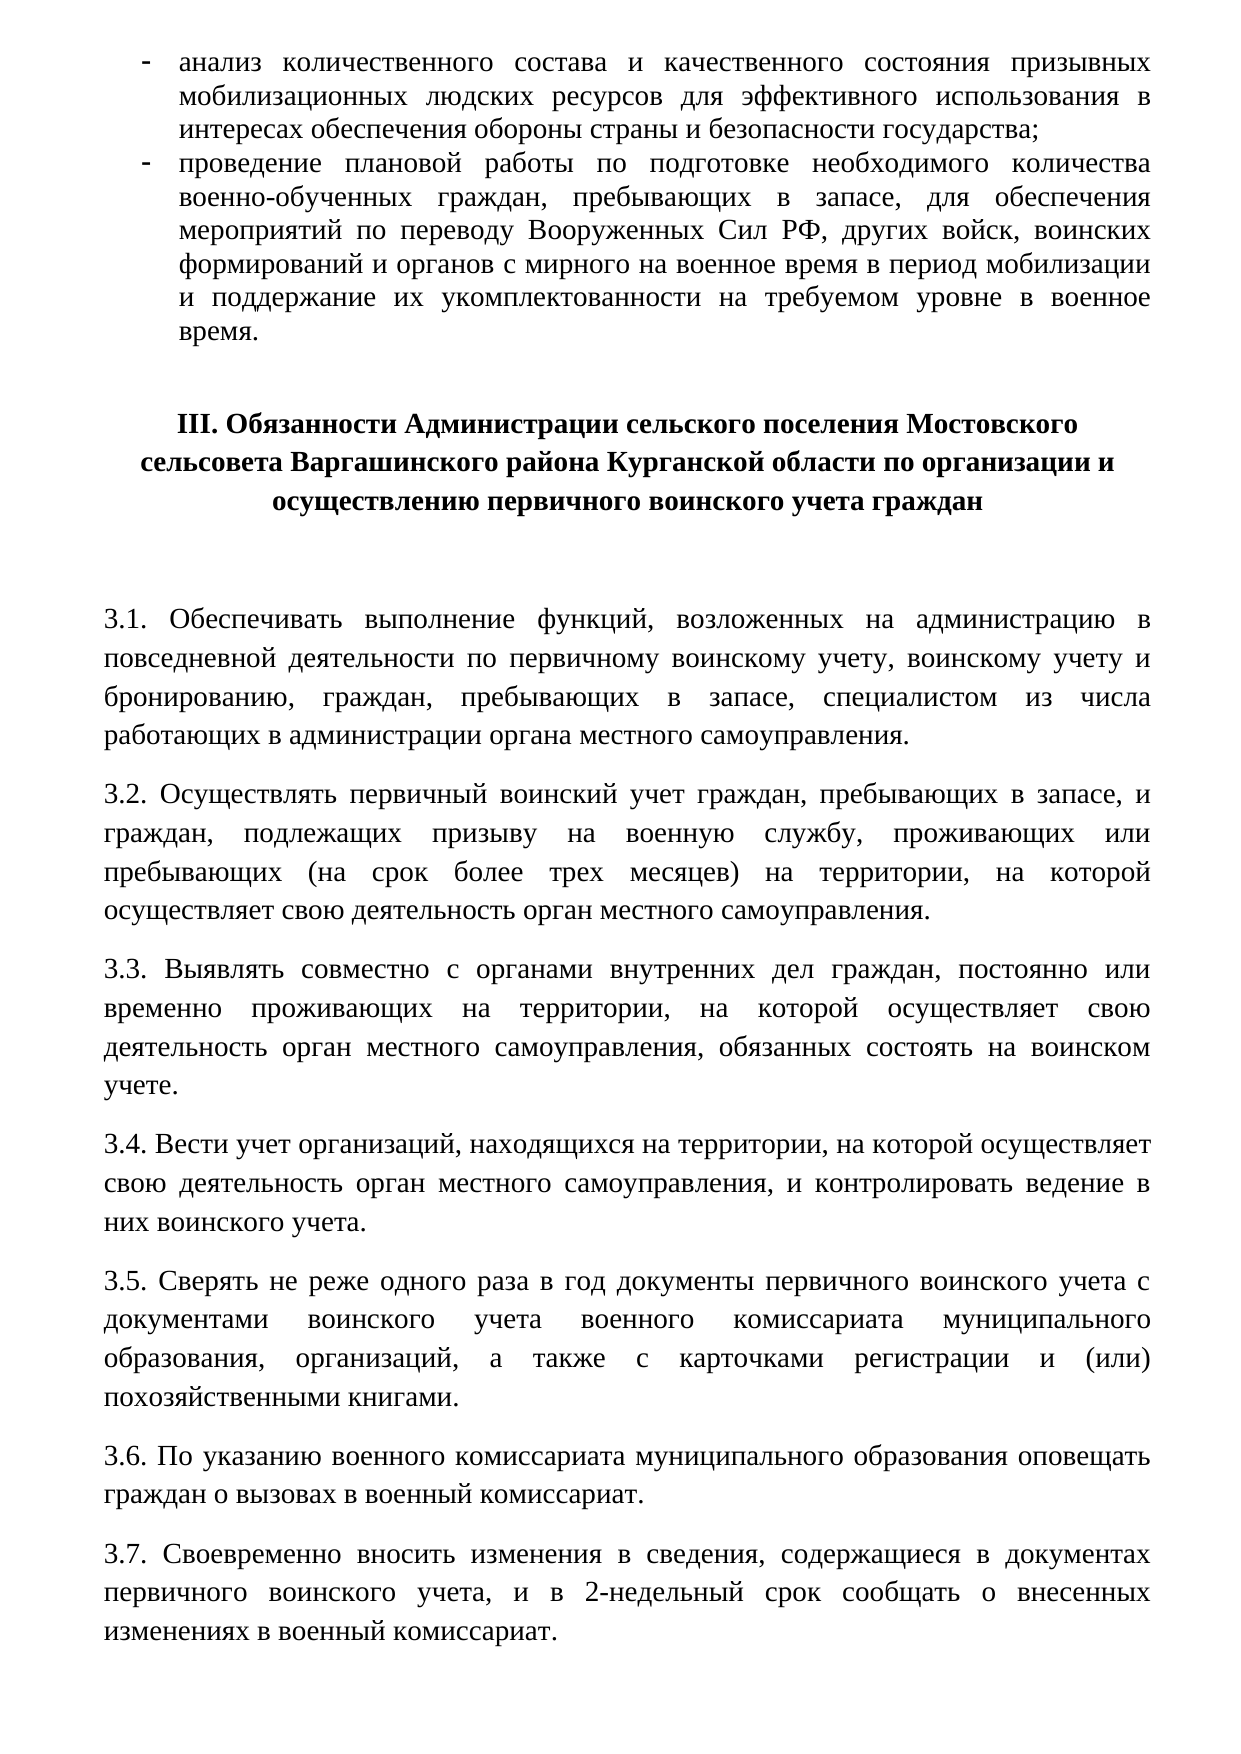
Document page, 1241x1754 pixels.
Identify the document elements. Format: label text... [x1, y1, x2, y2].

text III. Обязанности Администрации сельского поселения Мостовского сельсовета Варгашинского района Курганской области по организации и осуществлению первичного воинского учета граждан [103, 406, 1152, 516]
text 3.2. Осуществлять первичный воинский учет граждан, пребывающих в запасе, и граждан, подлежащих призыву на военную службу, проживающих или пребывающих (на срок более трех месяцев) на территории, на которой осуществляет свою деятельность орган местного самоуправления. [103, 777, 1152, 926]
list проведение плановой работы по подготовке необходимого количества военно-обученных граждан, пребывающих в запасе, для обеспечения мероприятий по переводу Вооруженных Сил РФ, других войск, воинских формирований и органов с мирного на военное время в период мобилизации и поддержание их укомплектованности на требуемом уровне в военное время. [141, 145, 1152, 346]
text 3.1. Обеспечивать выполнение функций, возложенных на администрацию в повседневной деятельности по первичному воинскому учету, воинскому учету и бронированию, граждан, пребывающих в запасе, специалистом из числа работающих в администрации органа местного самоуправления. [103, 602, 1152, 751]
list анализ количественного состава и качественного состояния призывных мобилизационных людских ресурсов для эффективного использования в интересах обеспечения обороны страны и безопасности государства; [141, 44, 1152, 145]
text 3.5. Сверять не реже одного раза в год документы первичного воинского учета с документами воинского учета военного комиссариата муниципального образования, организаций, а также с карточками регистрации и (или) похозяйственными книгами. [103, 1263, 1152, 1412]
text 3.7. Своевременно вносить изменения в сведения, содержащиеся в документах первичного воинского учета, и в 2-недельный срок сообщать о внесенных изменениях в военный комиссариат. [103, 1536, 1152, 1647]
text 3.6. По указанию военного комиссариата муниципального образования оповещать граждан о вызовах в военный комиссариат. [103, 1438, 1152, 1510]
text 3.4. Вести учет организаций, находящихся на территории, на которой осуществляет свою деятельность орган местного самоуправления, и контролировать ведение в них воинского учета. [103, 1127, 1152, 1237]
text 3.3. Выявлять совместно с органами внутренних дел граждан, постоянно или временно проживающих на территории, на которой осуществляет свою деятельность орган местного самоуправления, обязанных состоять на воинском учете. [103, 952, 1152, 1101]
